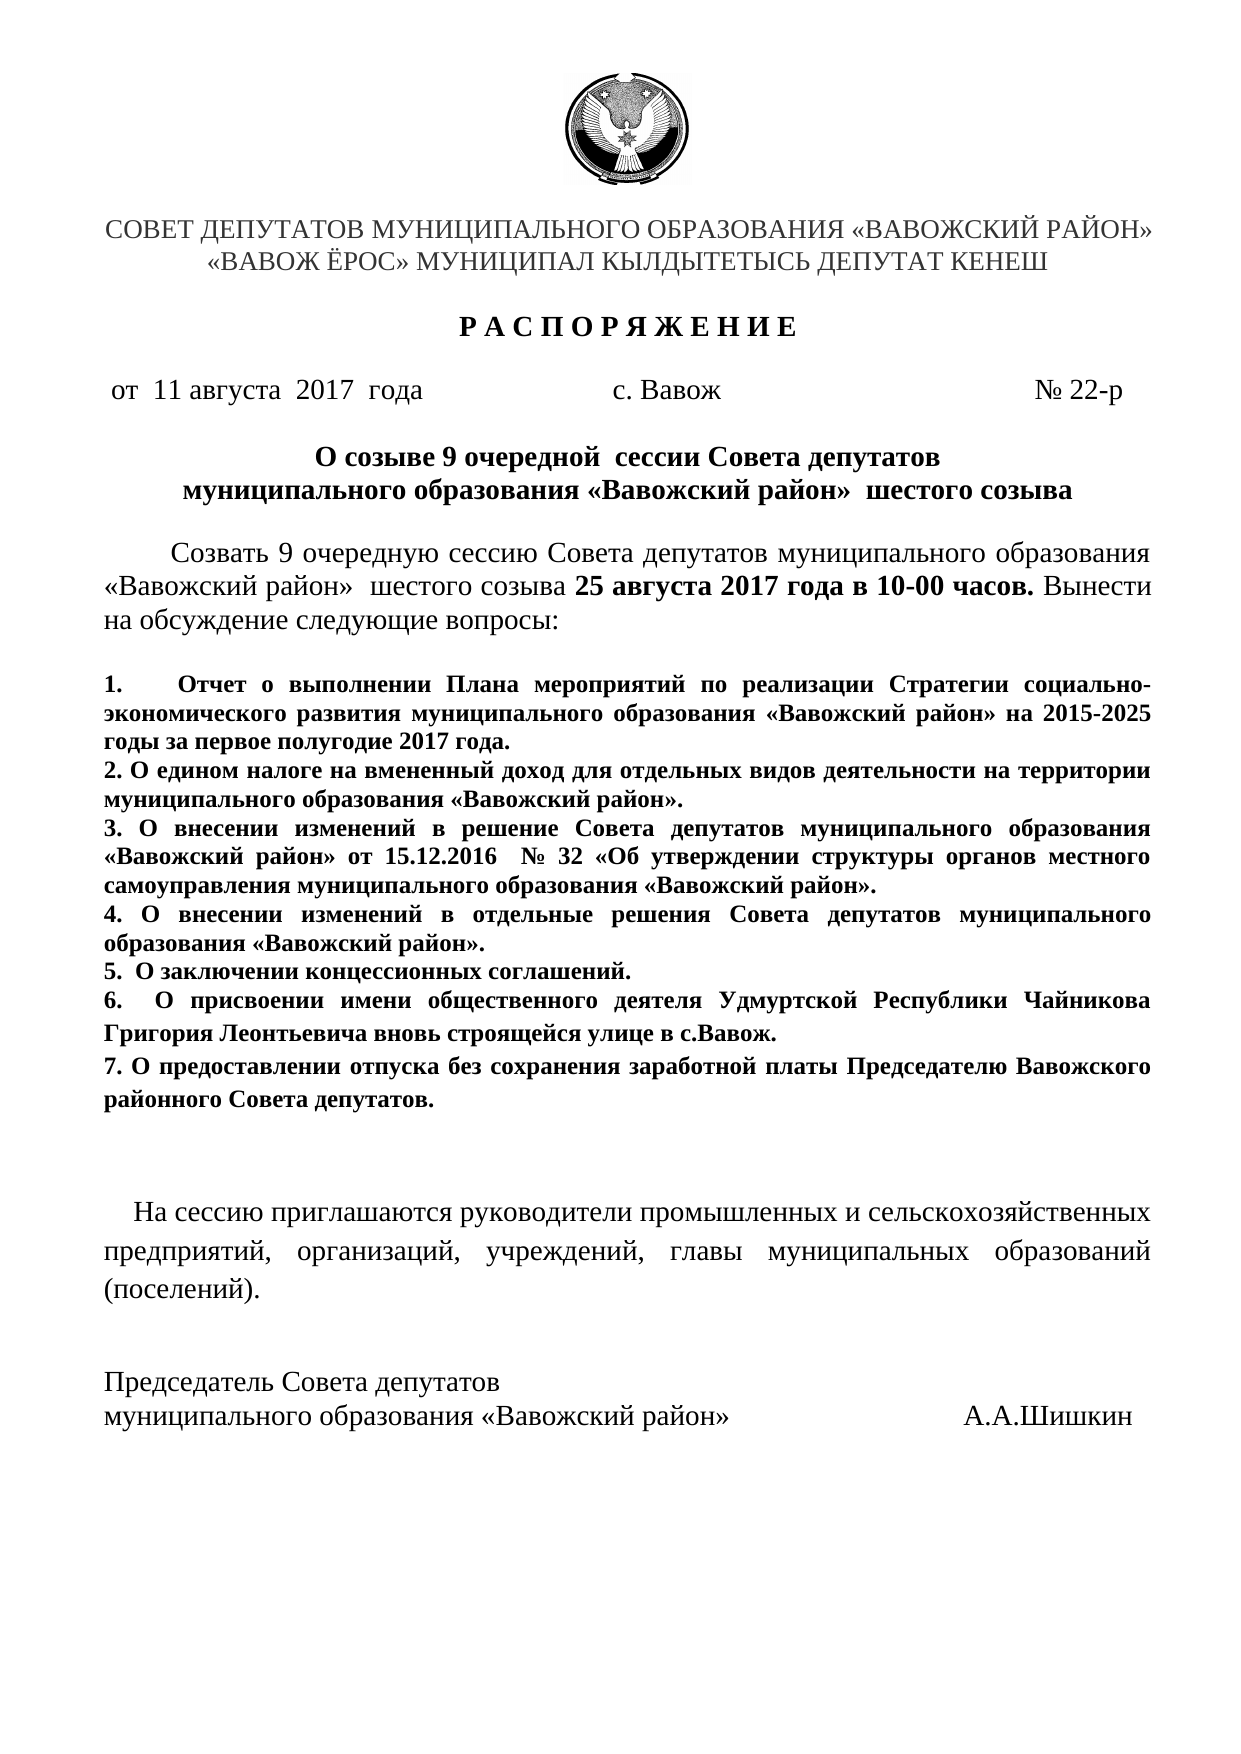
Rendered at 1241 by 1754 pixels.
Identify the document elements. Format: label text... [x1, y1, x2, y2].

list 4. О внесении изменений в отдельные решения Совета депутатов муниципального образования «Вавожский район». [103, 899, 1152, 956]
text «ВАВОЖ ЁРОС» МУНИЦИПАЛ КЫЛДЫТЕТЫСЬ ДЕПУТАТ КЕНЕШ [103, 245, 1152, 276]
list 6. О присвоении имени общественного деятеля Удмуртской Республики Чайникова Григория Леонтьевича вновь строящейся улице в с.Вавож. [103, 985, 1152, 1047]
list 7. О предоставлении отпуска без сохранения заработной платы Председателю Вавожского районного Совета депутатов. [103, 1051, 1152, 1113]
list На сессию приглашаются руководители промышленных и сельскохозяйственных предприятий, организаций, учреждений, главы муниципальных образований (поселений). [103, 1194, 1152, 1305]
text муниципального образования «Вавожский район» шестого созыва [103, 472, 1152, 506]
text О созыве 9 очередной сессии Совета депутатов [103, 439, 1152, 472]
list 2. О едином налоге на вмененный доход для отдельных видов деятельности на территории муниципального образования «Вавожский район». [103, 755, 1152, 813]
list Отчет о выполнении Плана мероприятий по реализации Стратегии социально-экономического развития муниципального образования «Вавожский район» на 2015-2025 годы за первое полугодие 2017 года. [103, 669, 1152, 755]
text от 11 августа 2017 года с. Вавож № 22-р [103, 372, 1152, 405]
text Созвать 9 очередную сессию Совета депутатов муниципального образования «Вавожский район» шестого созыва 25 августа 2017 года в 10-00 часов. Вынести на обсуждение следующие вопросы: [103, 535, 1152, 635]
list 5. О заключении концессионных соглашений. [103, 956, 1152, 985]
list 3. О внесении изменений в решение Совета депутатов муниципального образования «Вавожский район» от 15.12.2016 № 32 «Об утверждении структуры органов местного самоуправления муниципального образования «Вавожский район». [103, 813, 1152, 899]
text СОВЕТ ДЕПУТАТОВ МУНИЦИПАЛЬНОГО ОБРАЗОВАНИЯ «ВАВОЖСКИЙ РАЙОН» [89, 214, 1170, 245]
text Р А С П О Р Я Ж Е Н И Е [103, 309, 1152, 343]
text муниципального образования «Вавожский район» А.А.Шишкин [103, 1398, 1152, 1431]
text Председатель Совета депутатов [103, 1364, 1152, 1398]
